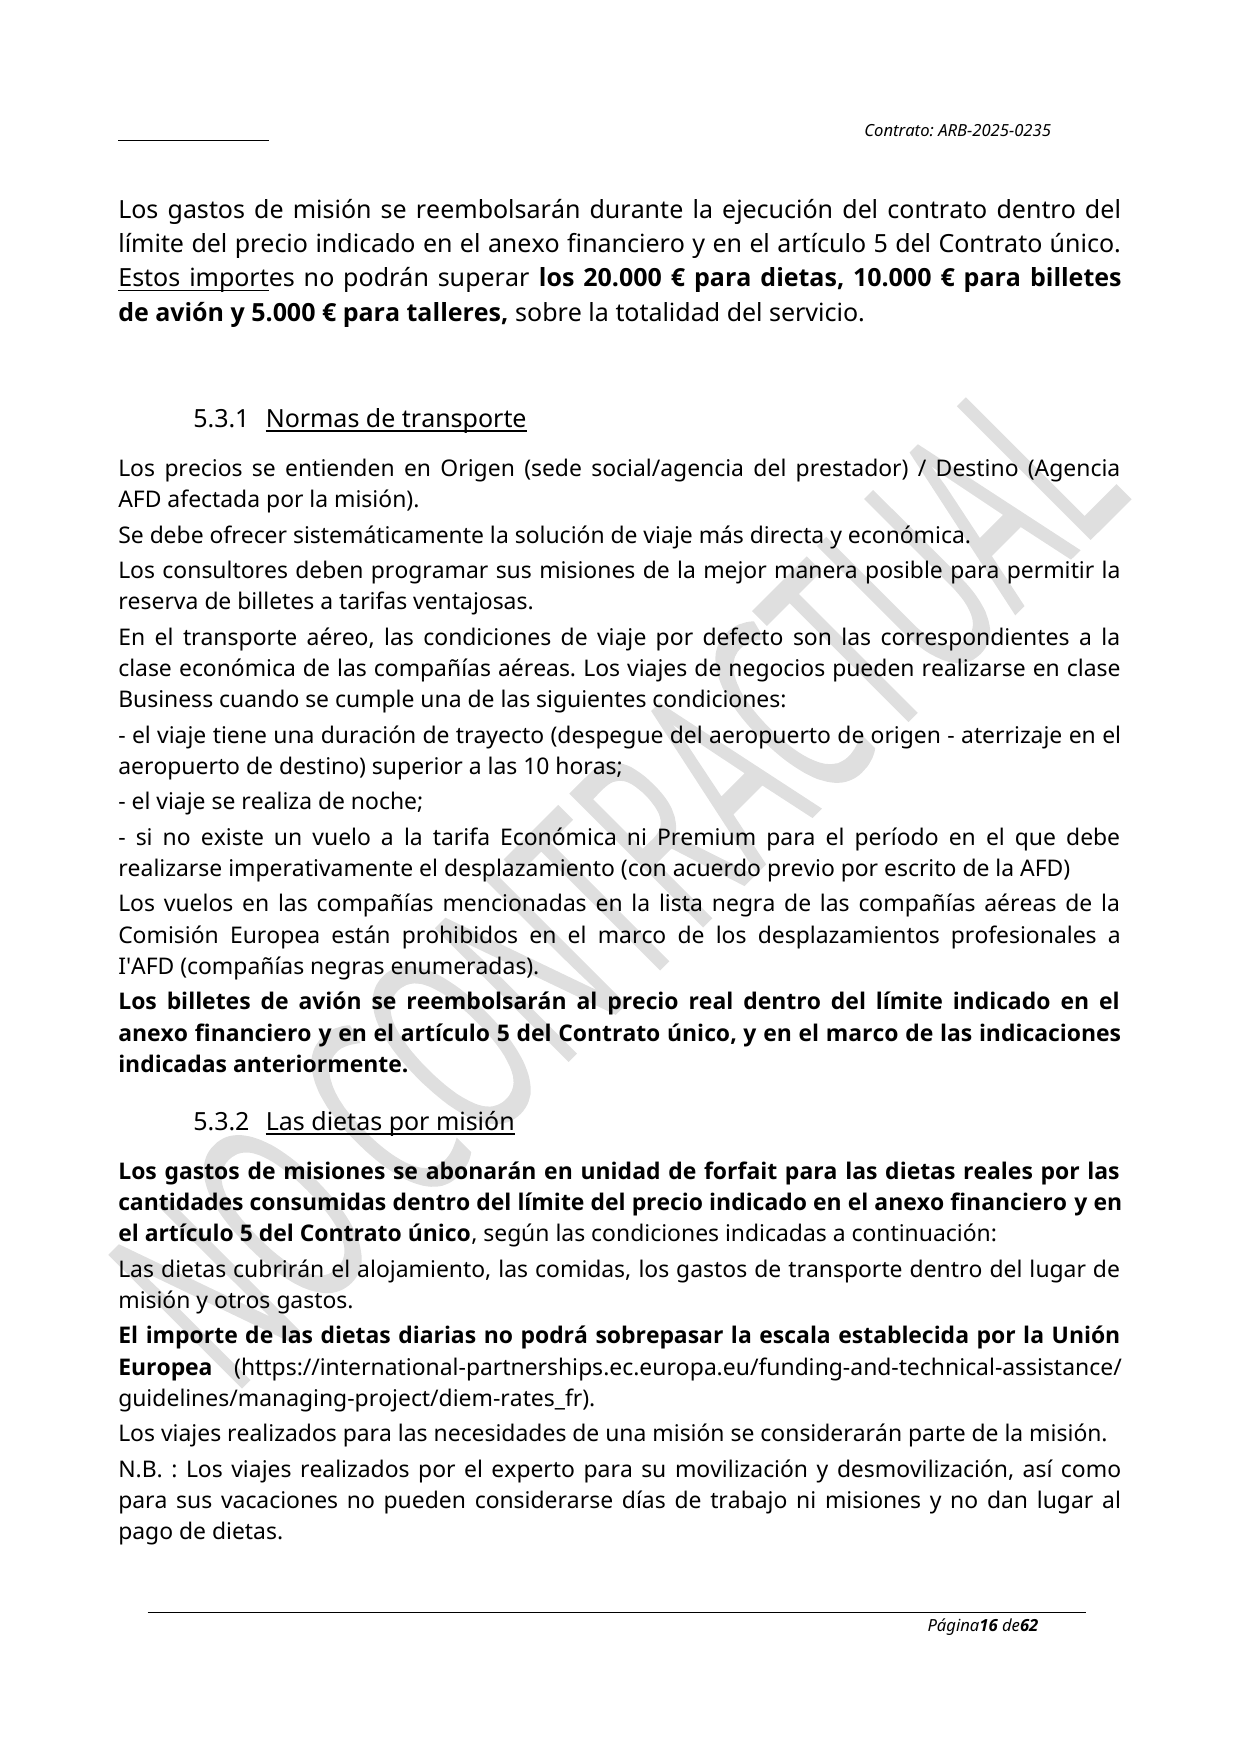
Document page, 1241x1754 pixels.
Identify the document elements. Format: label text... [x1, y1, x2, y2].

text El importe de las dietas diarias no podrá sobrepasar la escala establecida por la Unión Europea (https://international-partnerships.ec.europa.eu/funding-and-technical-assistance/guidelines/managing-project/diem-rates_fr). [118, 1319, 1122, 1413]
text - si no existe un vuelo a la tarifa Económica ni Premium para el período en el que debe realizarse imperativamente el desplazamiento (con acuerdo previo por escrito de la AFD) [118, 821, 1122, 883]
text Normas de transporte [193, 401, 1122, 435]
text Las dietas cubrirán el alojamiento, las comidas, los gastos de transporte dentro del lugar de misión y otros gastos. [118, 1253, 1122, 1315]
text En el transporte aéreo, las condiciones de viaje por defecto son las correspondientes a la clase económica de las compañías aéreas. Los viajes de negocios pueden realizarse en clase Business cuando se cumple una de las siguientes condiciones: [118, 621, 1122, 714]
text N.B. : Los viajes realizados por el experto para su movilización y desmovilización, así como para sus vacaciones no pueden considerarse días de trabajo ni misiones y no dan lugar al pago de dietas. [118, 1453, 1122, 1546]
text - el viaje se realiza de noche; [118, 785, 1122, 816]
text Los consultores deben programar sus misiones de la mejor manera posible para permitir la reserva de billetes a tarifas ventajosas. [118, 554, 1122, 616]
text Los gastos de misiones se abonarán en unidad de forfait para las dietas reales por las cantidades consumidas dentro del límite del precio indicado en el anexo financiero y en el artículo 5 del Contrato único, según las condiciones indicadas a continuación: [118, 1155, 1122, 1248]
text Los viajes realizados para las necesidades de una misión se considerarán parte de la misión. [118, 1417, 1122, 1448]
text Se debe ofrecer sistemáticamente la solución de viaje más directa y económica. [118, 518, 1122, 550]
text Los billetes de avión se reembolsarán al precio real dentro del límite indicado en el anexo financiero y en el artículo 5 del Contrato único, y en el marco de las indicaciones indicadas anteriormente. [118, 985, 1122, 1079]
text Los gastos de misión se reembolsarán durante la ejecución del contrato dentro del límite del precio indicado en el anexo financiero y en el artículo 5 del Contrato único. Estos importes no podrán superar los 20.000 € para dietas, 10.000 € para billetes de avión y 5.000 € para talleres, sobre la totalidad del servicio. [118, 192, 1122, 328]
text - el viaje tiene una duración de trayecto (despegue del aeropuerto de origen - aterrizaje en el aeropuerto de destino) superior a las 10 horas; [118, 718, 1122, 781]
text Los vuelos en las compañías mencionadas en la lista negra de las compañías aéreas de la Comisión Europea están prohibidos en el marco de los desplazamientos profesionales a I'AFD (compañías negras enumeradas). [118, 887, 1122, 981]
text Las dietas por misión [193, 1104, 1122, 1138]
text Los precios se entienden en Origen (sede social/agencia del prestador) / Destino (Agencia AFD afectada por la misión). [118, 452, 1122, 514]
